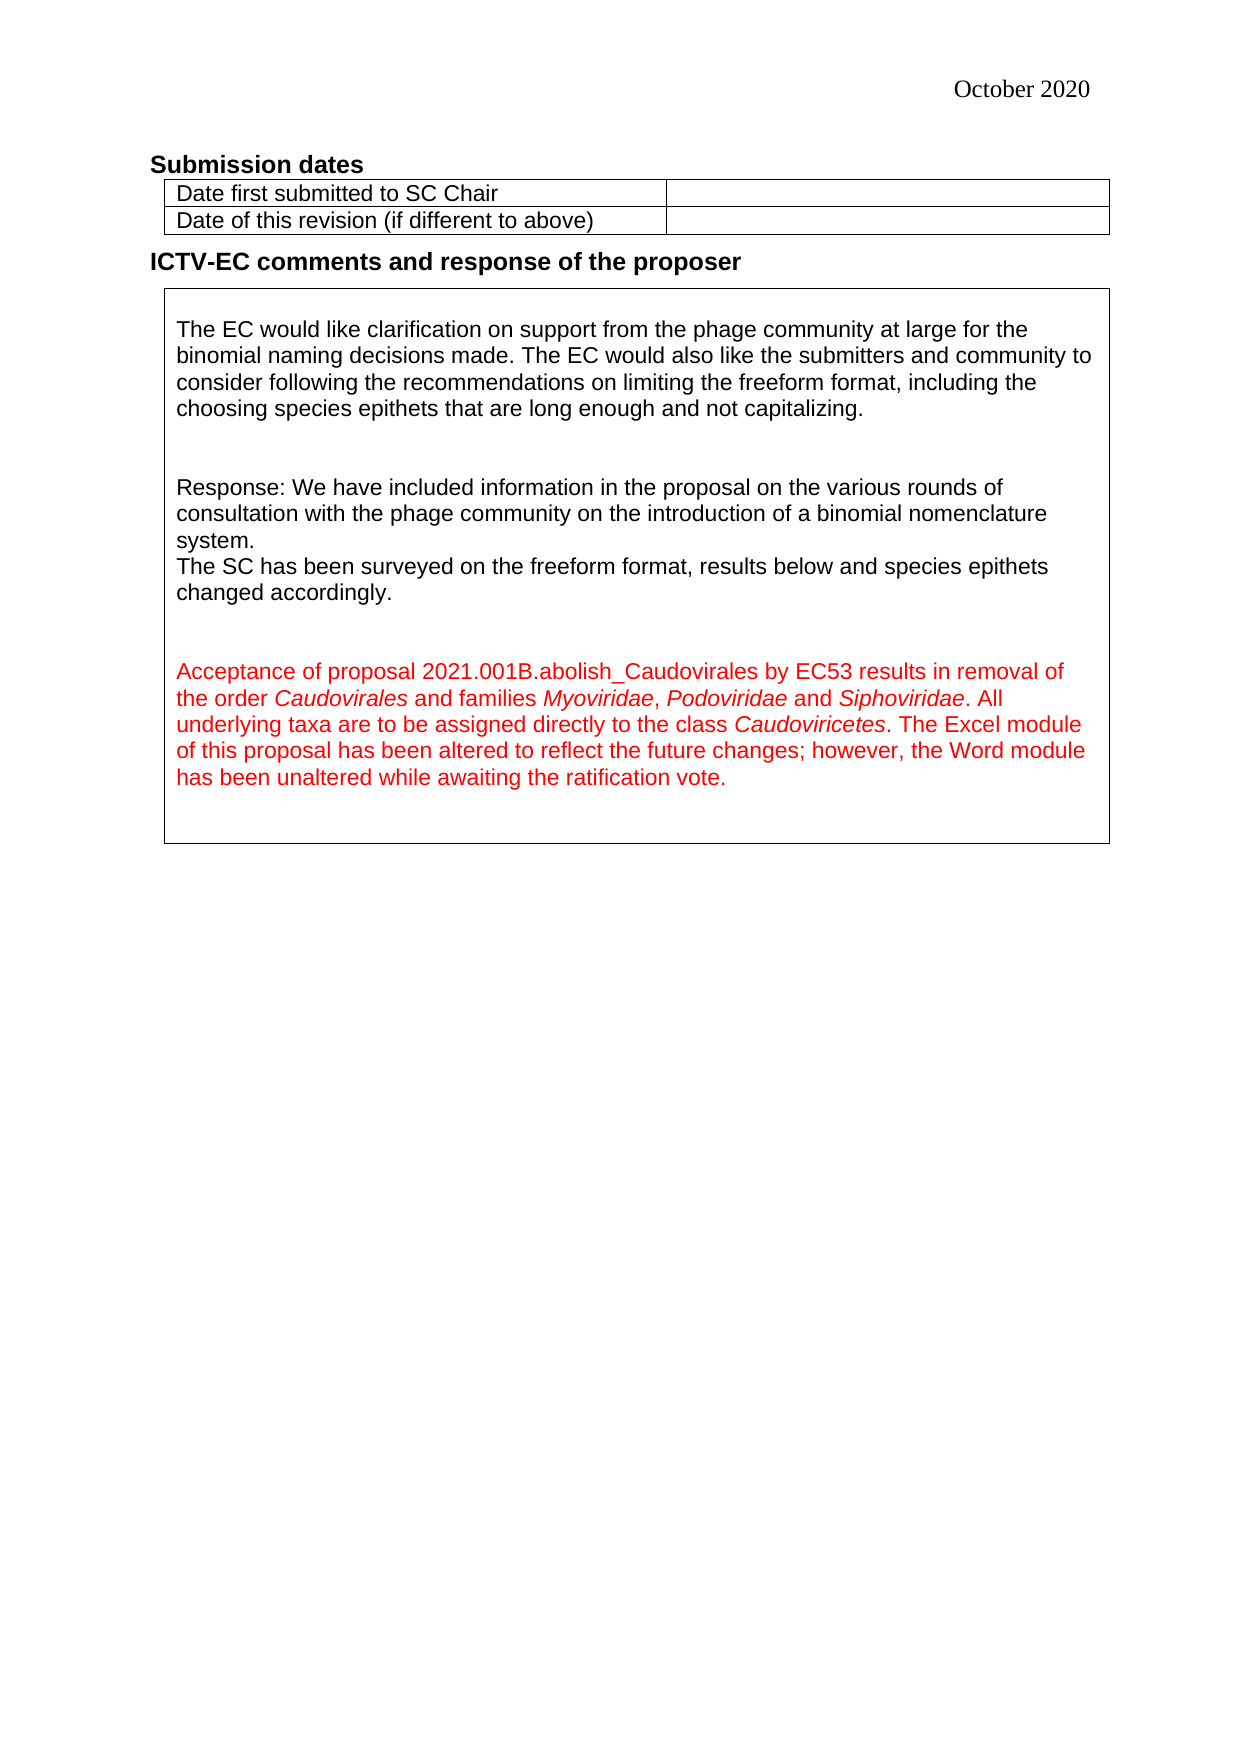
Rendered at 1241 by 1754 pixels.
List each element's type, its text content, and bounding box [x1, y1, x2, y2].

table_header Date first submitted to SC Chair [165, 180, 666, 206]
table_header The EC would like clarification on support from the phage community at large for the binomial naming decisions made. The EC would also like the submitters and community to consider following the recommendations on limiting the freeform format, including the choosing species epithets that are long enough and not capitalizing. Response: We have included information in the proposal on the various rounds of consultation with the phage community on the introduction of a binomial nomenclature system. The SC has been surveyed on the freeform format, results below and species epithets changed accordingly. Acceptance of proposal 2021.001B.abolish_Caudovirales by EC53 results in removal of the order Caudovirales and families Myoviridae, Podoviridae and Siphoviridae. All underlying taxa are to be assigned directly to the class Caudoviricetes. The Excel module of this proposal has been altered to reflect the future changes; however, the Word module has been unaltered while awaiting the ratification vote. [165, 289, 1109, 843]
table_cell Date of this revision (if different to above) [165, 207, 666, 233]
text ICTV-EC comments and response of the proposer [150, 247, 1090, 276]
table_header [667, 180, 1109, 206]
text Submission dates [150, 150, 1090, 179]
table_cell [667, 207, 1109, 233]
